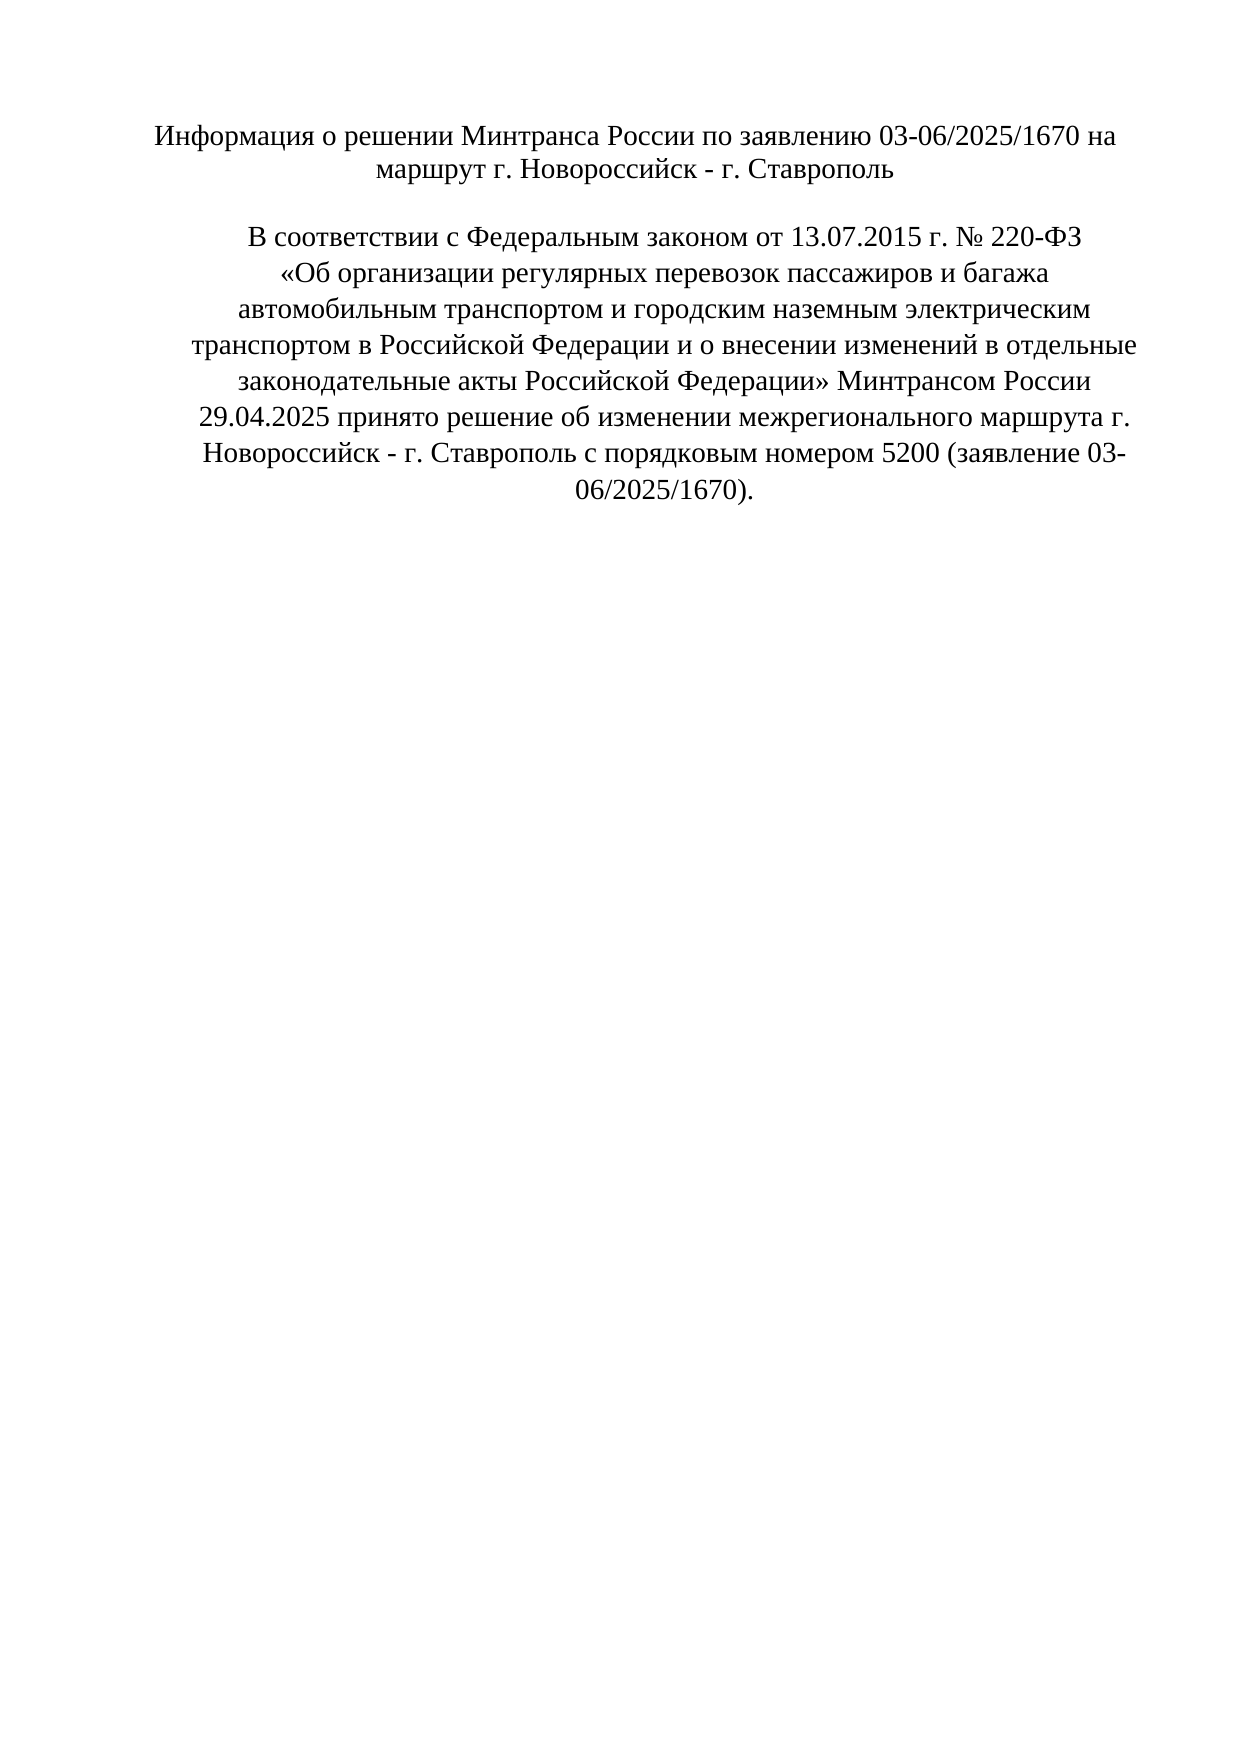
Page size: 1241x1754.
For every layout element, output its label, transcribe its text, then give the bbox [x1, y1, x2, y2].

text В соответствии с Федеральным законом от 13.07.2015 г. № 220-ФЗ «Об организации регулярных перевозок пассажиров и багажа автомобильным транспортом и городским наземным электрическим транспортом в Российской Федерации и о внесении изменений в отдельные законодательные акты Российской Федерации» Минтрансом России 29.04.2025 принято решение об изменении межрегионального маршрута г. Новороссийск - г. Ставрополь с порядковым номером 5200 (заявление 03-06/2025/1670). [177, 219, 1152, 505]
text Информация о решении Минтранса России по заявлению 03-06/2025/1670 на маршрут г. Новороссийск - г. Ставрополь [118, 118, 1152, 185]
